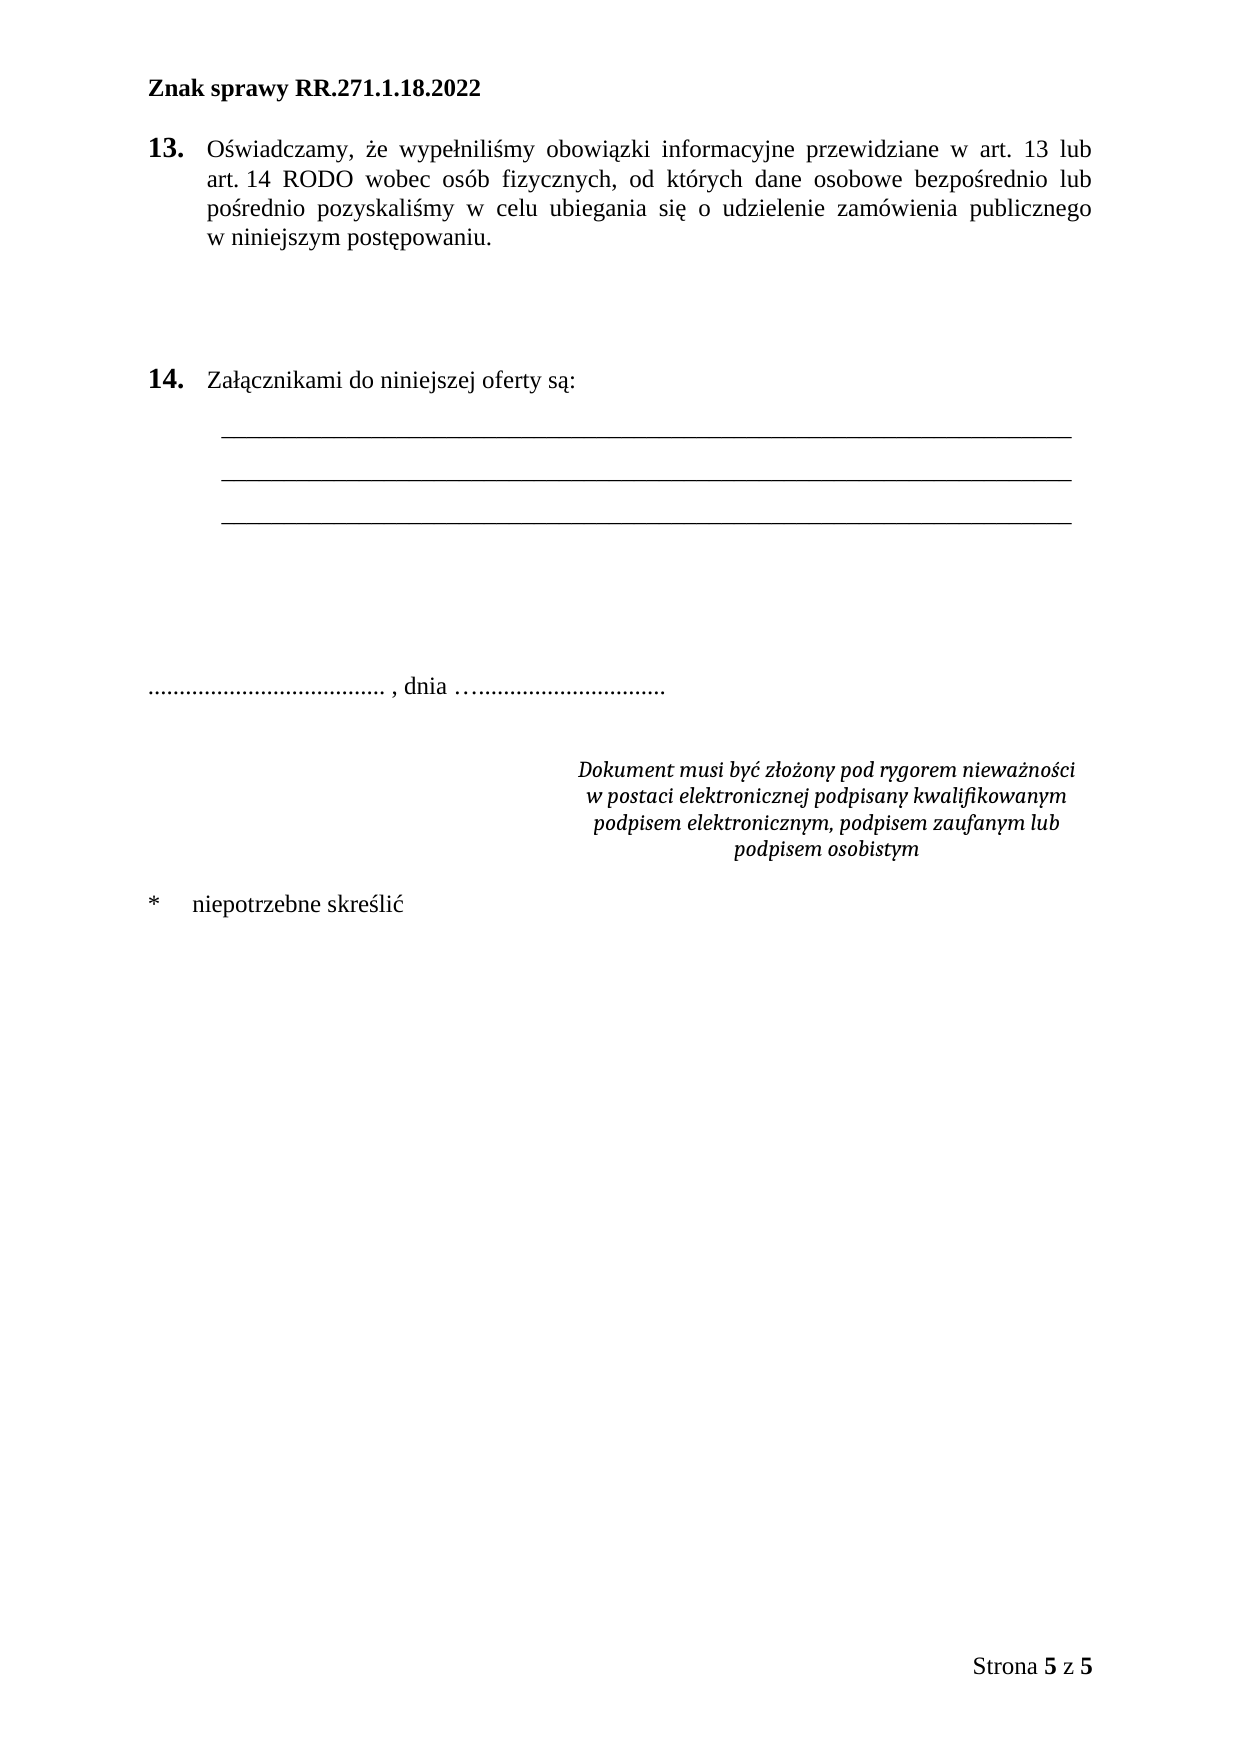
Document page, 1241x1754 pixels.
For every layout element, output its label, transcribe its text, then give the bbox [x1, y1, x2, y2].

list ____________________________________________________________________ [221, 498, 1093, 527]
list ____________________________________________________________________ [221, 455, 1093, 484]
text * niepotrzebne skreślić [148, 889, 1093, 917]
list Oświadczamy, że wypełniliśmy obowiązki informacyjne przewidziane w art. 13 lub art. 14 RODO wobec osób fizycznych, od których dane osobowe bezpośrednio lub pośrednio pozyskaliśmy w celu ubiegania się o udzielenie zamówienia publicznego w niniejszym postępowaniu. [148, 131, 1093, 250]
list Załącznikami do niniejszej oferty są: [148, 362, 1090, 395]
text w postaci elektronicznej podpisany kwalifikowanym podpisem elektronicznym, podpisem zaufanym lub podpisem osobistym [561, 783, 1093, 862]
text ...................................... , dnia ….............................. [148, 671, 1093, 699]
list ____________________________________________________________________ [221, 412, 1093, 441]
text Dokument musi być złożony pod rygorem nieważności [561, 757, 1093, 783]
